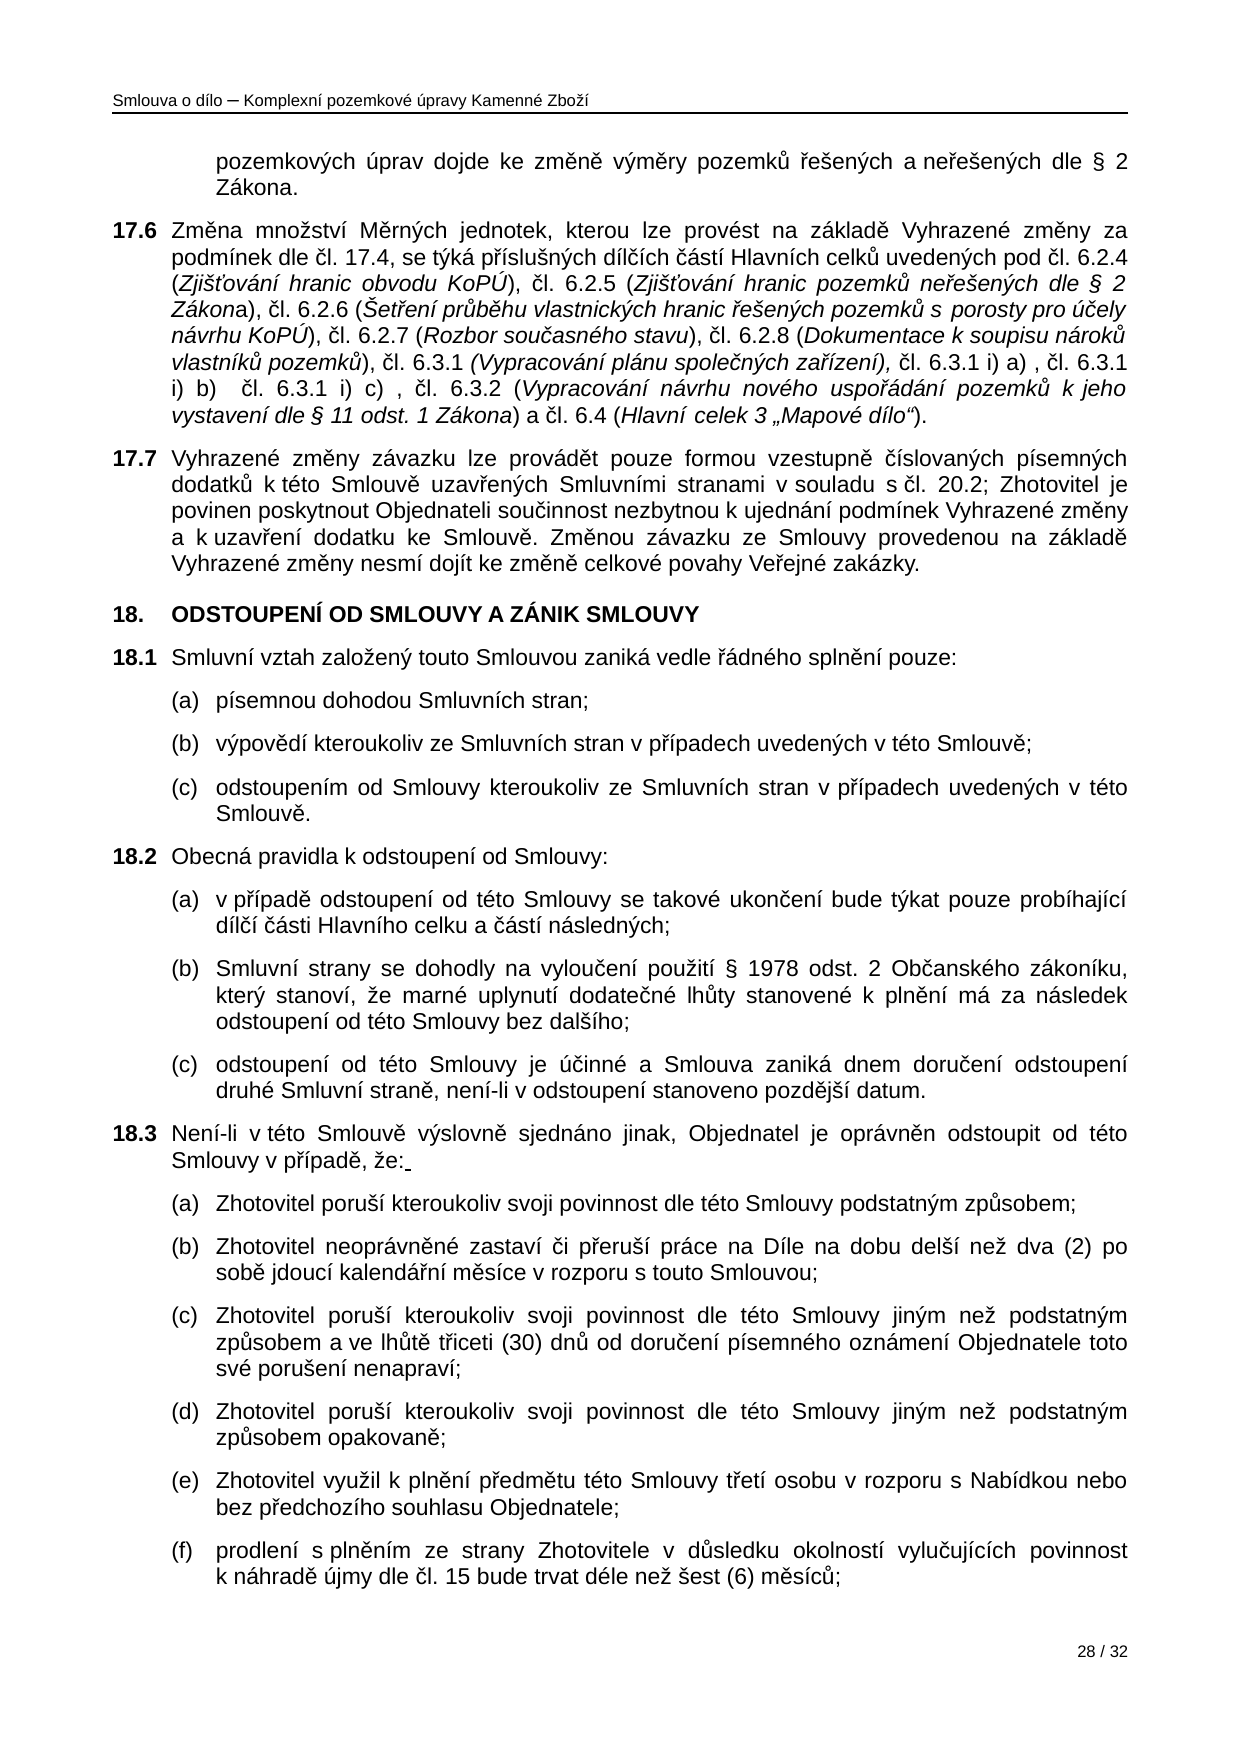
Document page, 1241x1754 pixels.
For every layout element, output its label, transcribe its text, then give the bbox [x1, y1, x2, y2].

list Zhotovitel poruší kteroukoliv svoji povinnost dle této Smlouvy podstatným způsobem; [171, 1190, 1128, 1216]
text Není-li v této Smlouvě výslovně sjednáno jinak, Objednatel je oprávněn odstoupit od této Smlouvy v případě, že: [112, 1120, 1128, 1173]
text Vyhrazené změny závazku lze provádět pouze formou vzestupně číslovaných písemných dodatků k této Smlouvě uzavřených Smluvními stranami v souladu s čl. 20.2; Zhotovitel je povinen poskytnout Objednateli součinnost nezbytnou k ujednání podmínek Vyhrazené změny a k uzavření dodatku ke Smlouvě. Změnou závazku ze Smlouvy provedenou na základě Vyhrazené změny nesmí dojít ke změně celkové povahy Veřejné zakázky. [112, 444, 1128, 576]
text Změna množství Měrných jednotek, kterou lze provést na základě Vyhrazené změny za podmínek dle čl. 17.4, se týká příslušných dílčích částí Hlavních celků uvedených pod čl. 6.2.4 (Zjišťování hranic obvodu KoPÚ), čl. 6.2.5 (Zjišťování hranic pozemků neřešených dle § 2 Zákona), čl. 6.2.6 (Šetření průběhu vlastnických hranic řešených pozemků s porosty pro účely návrhu KoPÚ), čl. 6.2.7 (Rozbor současného stavu), čl. 6.2.8 (Dokumentace k soupisu nároků vlastníků pozemků), čl. 6.3.1 (Vypracování plánu společných zařízení), čl. 6.3.1 i) a) , čl. 6.3.1 i) b) čl. 6.3.1 i) c) , čl. 6.3.2 (Vypracování návrhu nového uspořádání pozemků k jeho vystavení dle § 11 odst. 1 Zákona) a čl. 6.4 (Hlavní celek 3 „Mapové dílo“). [112, 217, 1128, 428]
list Zhotovitel neoprávněné zastaví či přeruší práce na Díle na dobu delší než dva (2) po sobě jdoucí kalendářní měsíce v rozporu s touto Smlouvou; [171, 1233, 1128, 1285]
text Zhotovitel poruší kteroukoliv svoji povinnost dle této Smlouvy jiným než podstatným způsobem a ve lhůtě třiceti (30) dnů od doručení písemného oznámení Objednatele toto své porušení nenapraví; [171, 1302, 1128, 1381]
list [171, 148, 1128, 200]
text Smluvní strany se dohodly na vyloučení použití § 1978 odst. 2 Občanského zákoníku, který stanoví, že marné uplynutí dodatečné lhůty stanovené k plnění má za následek odstoupení od této Smlouvy bez dalšího; [171, 955, 1128, 1034]
text odstoupením od Smlouvy kteroukoliv ze Smluvních stran v případech uvedených v této Smlouvě. [171, 773, 1128, 826]
text Zhotovitel využil k plnění předmětu této Smlouvy třetí osobu v rozporu s Nabídkou nebo bez předchozího souhlasu Objednatele; [171, 1467, 1128, 1520]
list v případě odstoupení od této Smlouvy se takové ukončení bude týkat pouze probíhající dílčí části Hlavního celku a částí následných; [171, 886, 1128, 938]
text Obecná pravidla k odstoupení od Smlouvy: [112, 843, 1128, 869]
text Smluvní vztah založený touto Smlouvou zaniká vedle řádného splnění pouze: [112, 644, 1128, 671]
text prodlení s plněním ze strany Zhotovitele v důsledku okolností vylučujících povinnost k náhradě újmy dle čl. 15 bude trvat déle než šest (6) měsíců; [171, 1537, 1128, 1589]
list písemnou dohodou Smluvních stran; [171, 687, 1128, 714]
text ODSTOUPENÍ OD SMLOUVY a zánik smlouvy [112, 601, 1128, 628]
text výpovědí kteroukoliv ze Smluvních stran v případech uvedených v této Smlouvě; [171, 730, 1128, 757]
text odstoupení od této Smlouvy je účinné a Smlouva zaniká dnem doručení odstoupení druhé Smluvní straně, není-li v odstoupení stanoveno pozdější datum. [171, 1051, 1128, 1104]
text Zhotovitel poruší kteroukoliv svoji povinnost dle této Smlouvy jiným než podstatným způsobem opakovaně; [171, 1398, 1128, 1451]
